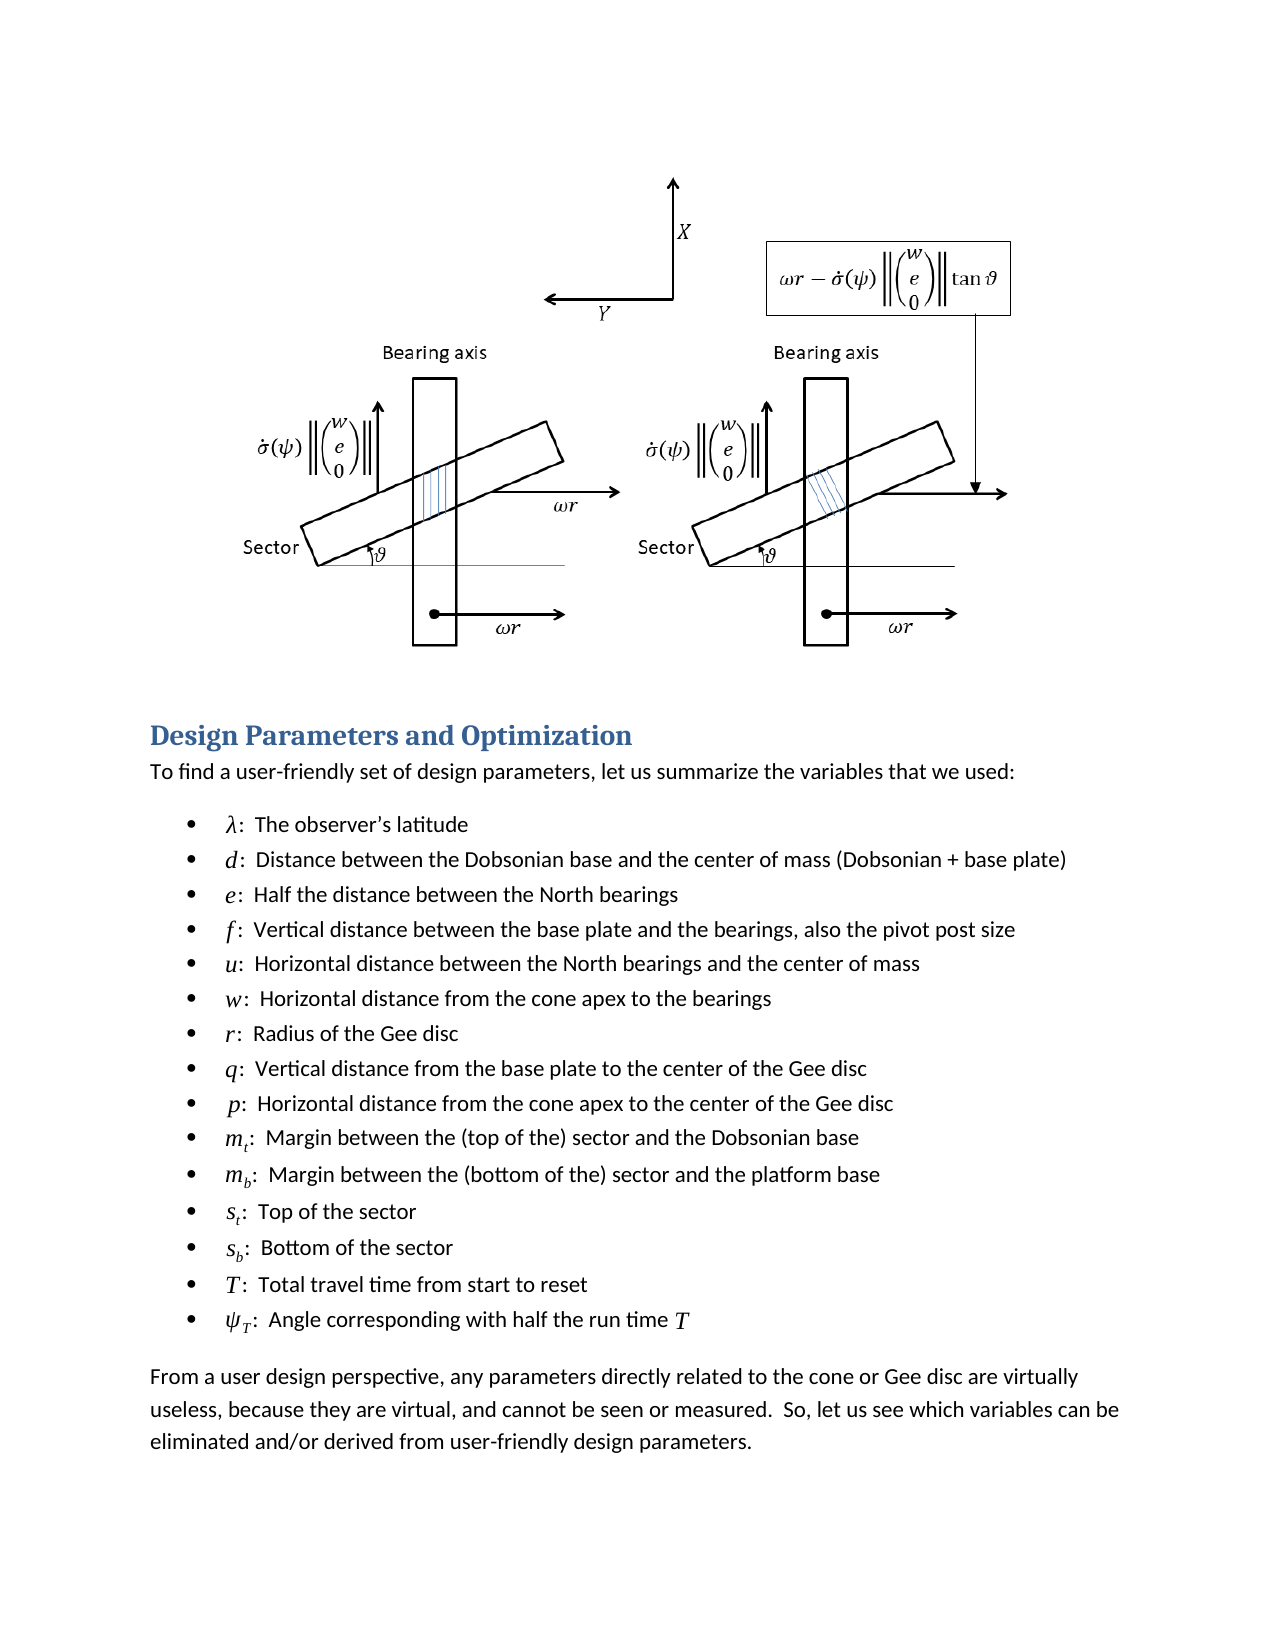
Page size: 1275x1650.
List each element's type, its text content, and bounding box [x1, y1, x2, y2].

text To find a user-friendly set of design parameters, let us summarize the variables that we used: [150, 757, 1125, 785]
list : Horizontal distance from the cone apex to the bearings [187, 984, 1125, 1015]
subtitle Design Parameters and Optimization [150, 719, 1125, 752]
list : Horizontal distance from the cone apex to the center of the Gee disc [187, 1089, 1125, 1119]
list : Half the distance between the North bearings [187, 880, 1125, 911]
list : Margin between the (bottom of the) sector and the platform base [187, 1160, 1125, 1193]
list : Angle corresponding with half the run time [187, 1305, 1125, 1337]
text From a user design perspective, any parameters directly related to the cone or Gee disc are virtually useless, because they are virtual, and cannot be seen or measured. So, let us see which variables can be eliminated and/or derived from user-friendly design parameters. [150, 1362, 1125, 1455]
list : Radius of the Gee disc [187, 1019, 1125, 1050]
picture [242, 150, 1033, 665]
list : Total travel time from start to reset [187, 1270, 1125, 1301]
list : Margin between the (top of the) sector and the Dobsonian base [187, 1123, 1125, 1156]
list : The observer’s latitude [187, 810, 1125, 841]
list : Horizontal distance between the North bearings and the center of mass [187, 949, 1125, 980]
list : Bottom of the sector [187, 1233, 1125, 1266]
list : Vertical distance between the base plate and the bearings, also the pivot post size [187, 915, 1125, 945]
list : Distance between the Dobsonian base and the center of mass (Dobsonian + base plate) [187, 845, 1125, 876]
list : Vertical distance from the base plate to the center of the Gee disc [187, 1054, 1125, 1084]
list : Top of the sector [187, 1197, 1125, 1229]
